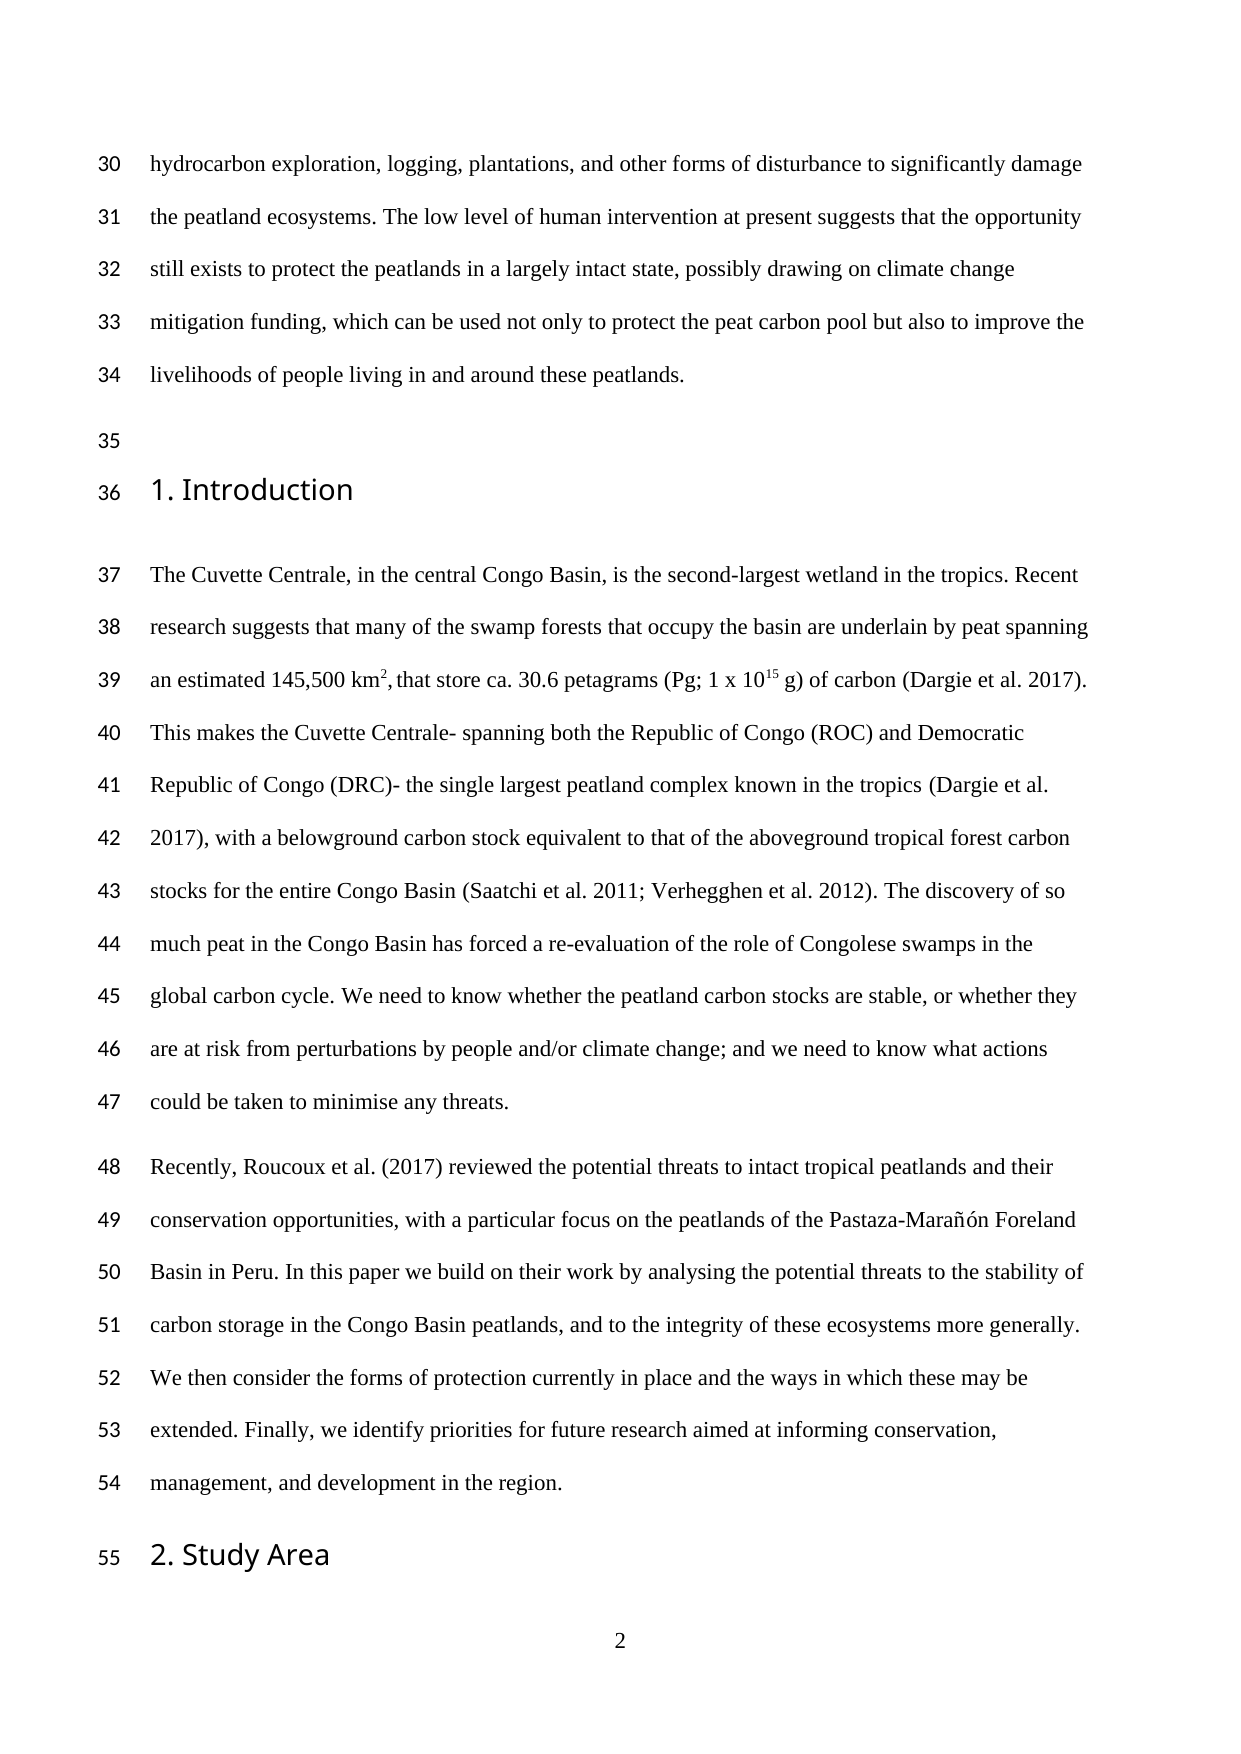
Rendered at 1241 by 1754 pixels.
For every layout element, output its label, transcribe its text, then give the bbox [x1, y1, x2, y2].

text 2. Study Area [150, 1534, 1090, 1574]
text 1. Introduction [150, 469, 1090, 508]
text The Cuvette Centrale, in the central Congo Basin, is the second-largest wetland in the tropics. Recent research suggests that many of the swamp forests that occupy the basin are underlain by peat spanning an estimated 145,500 km2, that store ca. 30.6 petagrams (Pg; 1 x 1015 g) of carbon (Dargie et al. 2017). This makes the Cuvette Centrale- spanning both the Republic of Congo (ROC) and Democratic Republic of Congo (DRC)- the single largest peatland complex known in the tropics (Dargie et al. 2017), with a belowground carbon stock equivalent to that of the aboveground tropical forest carbon stocks for the entire Congo Basin (Saatchi et al. 2011; Verhegghen et al. 2012). The discovery of so much peat in the Congo Basin has forced a re-evaluation of the role of Congolese swamps in the global carbon cycle. We need to know whether the peatland carbon stocks are stable, or whether they are at risk from perturbations by people and/or climate change; and we need to know what actions could be taken to minimise any threats. [150, 561, 1090, 1114]
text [150, 150, 1090, 387]
text Recently, Roucoux et al. (2017) reviewed the potential threats to intact tropical peatlands and their conservation opportunities, with a particular focus on the peatlands of the Pastaza-Marañón Foreland Basin in Peru. In this paper we build on their work by analysing the potential threats to the stability of carbon storage in the Congo Basin peatlands, and to the integrity of these ecosystems more generally. We then consider the forms of protection currently in place and the ways in which these may be extended. Finally, we identify priorities for future research aimed at informing conservation, management, and development in the region. [150, 1153, 1090, 1496]
